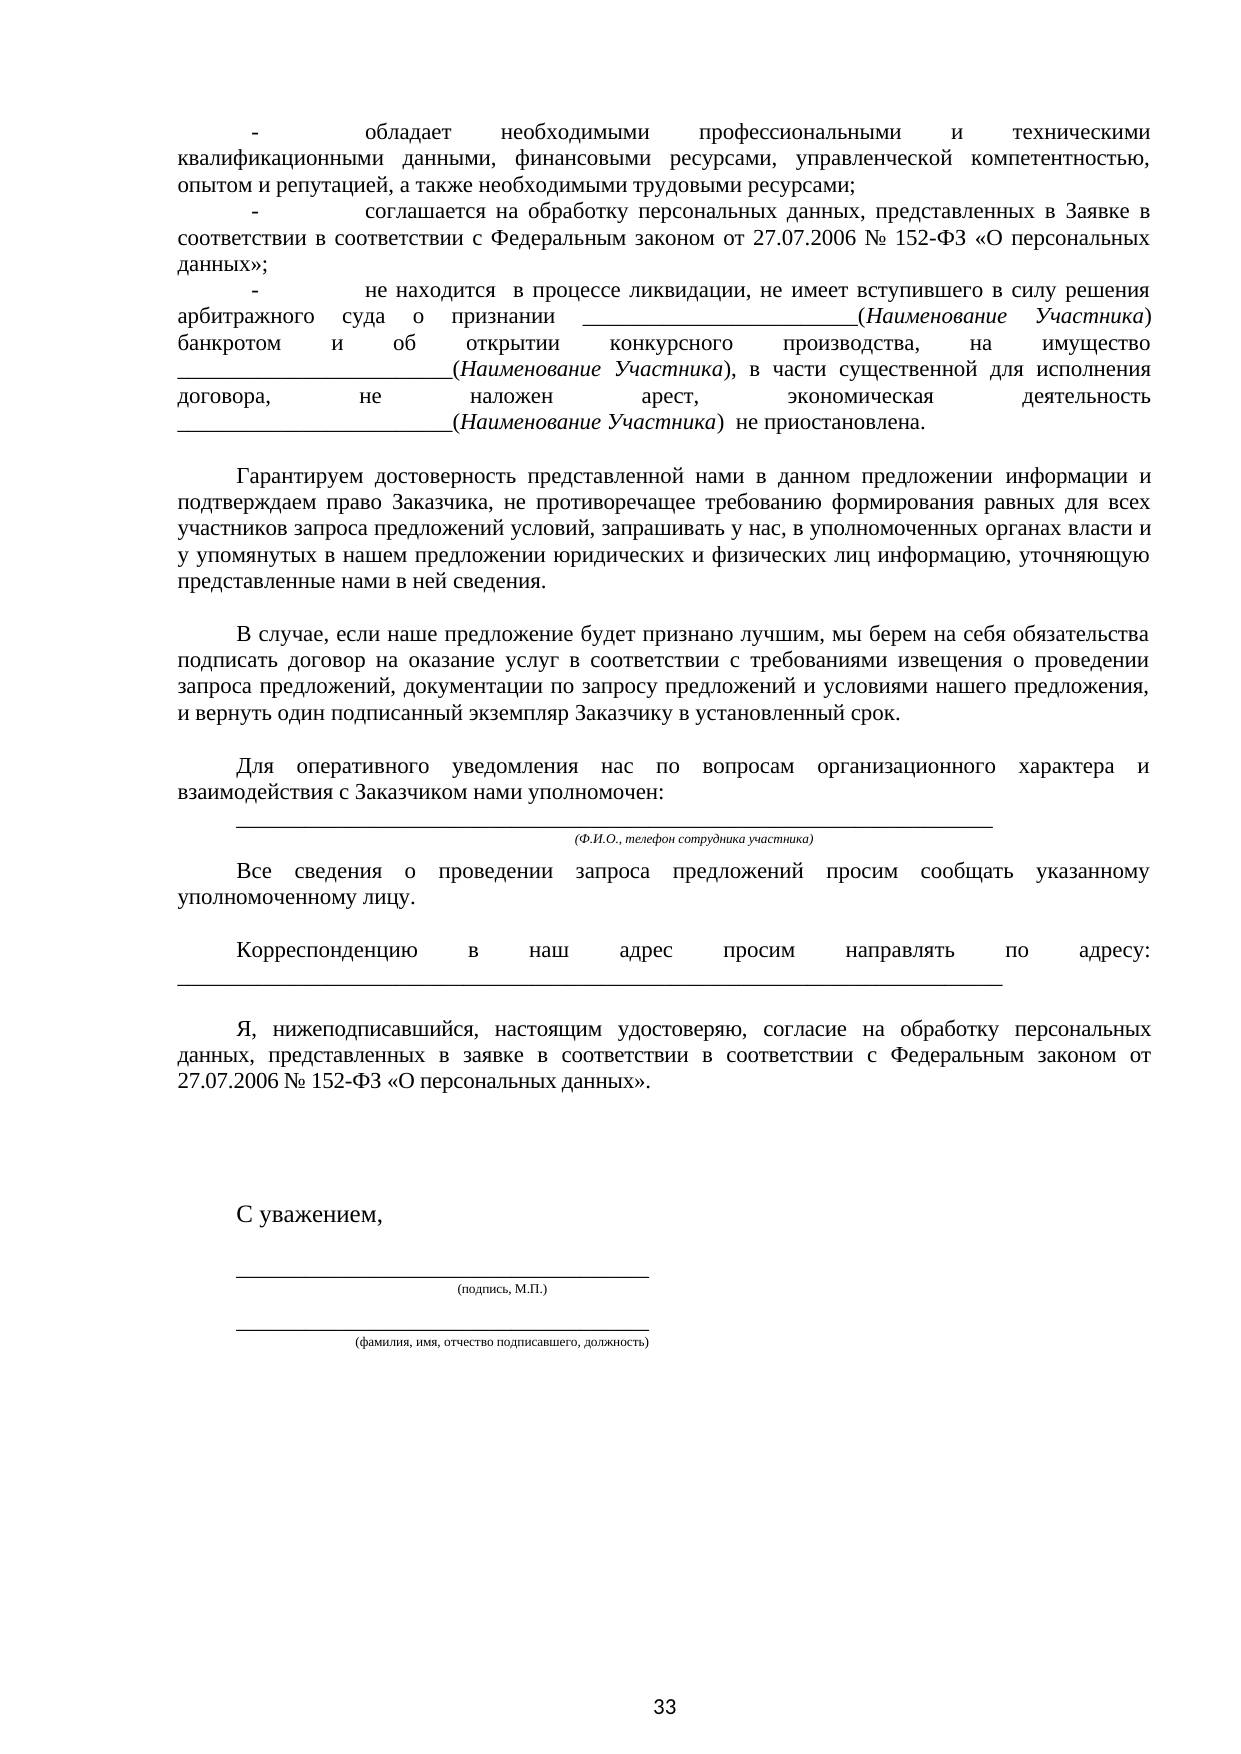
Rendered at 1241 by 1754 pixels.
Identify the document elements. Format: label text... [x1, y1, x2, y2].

text В случае, если наше предложение будет признано лучшим, мы берем на себя обязательства подписать договор на оказание услуг в соответствии с требованиями извещения о проведении запроса предложений, документации по запросу предложений и условиями нашего предложения, и вернуть один подписанный экземпляр Заказчику в установленный срок. [177, 620, 1151, 725]
text Корреспонденцию в наш адрес просим направлять по адресу: ________________________________________________________________________ [177, 936, 1152, 989]
text (подпись, М.П.) [177, 1281, 768, 1307]
text Гарантируем достоверность представленной нами в данном предложении информации и подтверждаем право Заказчика, не противоречащее требованию формирования равных для всех участников запроса предложений условий, запрашивать у нас, в уполномоченных органах власти и у упомянутых в нашем предложении юридических и физических лиц информацию, уточняющую представленные нами в ней сведения. [177, 462, 1152, 593]
list соглашается на обработку персональных данных, представленных в Заявке в соответствии в соответствии с Федеральным законом от 27.07.2006 № 152-ФЗ «О персональных данных»; [177, 197, 1152, 276]
text ____________________________________ [177, 1254, 1152, 1281]
text (фамилия, имя, отчество подписавшего, должность) [177, 1333, 768, 1360]
list не находится в процессе ликвидации, не имеет вступившего в силу решения арбитражного суда о признании ________________________(Наименование Участника) банкротом и об открытии конкурсного производства, на имущество ________________________(Наименование Участника), в части существенной для исполнения договора, не наложен арест, экономическая деятельность ________________________(Наименование Участника) не приостановлена. [177, 276, 1152, 434]
text С уважением, [177, 1199, 1152, 1228]
text (Ф.И.О., телефон сотрудника участника) [177, 831, 1152, 857]
list обладает необходимыми профессиональными и техническими квалификационными данными, финансовыми ресурсами, управленческой компетентностью, опытом и репутацией, а также необходимыми трудовыми ресурсами; [177, 118, 1152, 197]
text Все сведения о проведении запроса предложений просим сообщать указанному уполномоченному лицу. [177, 857, 1152, 910]
text Для оперативного уведомления нас по вопросам организационного характера и взаимодействия с Заказчиком нами уполномочен: [177, 752, 1151, 804]
text __________________________________________________________________ [177, 804, 1151, 831]
text ____________________________________ [177, 1307, 1152, 1333]
text Я, нижеподписавшийся, настоящим удостоверяю, согласие на обработку персональных данных, представленных в заявке в соответствии в соответствии с Федеральным законом от 27.07.2006 № 152-ФЗ «О персональных данных». [177, 1015, 1152, 1094]
